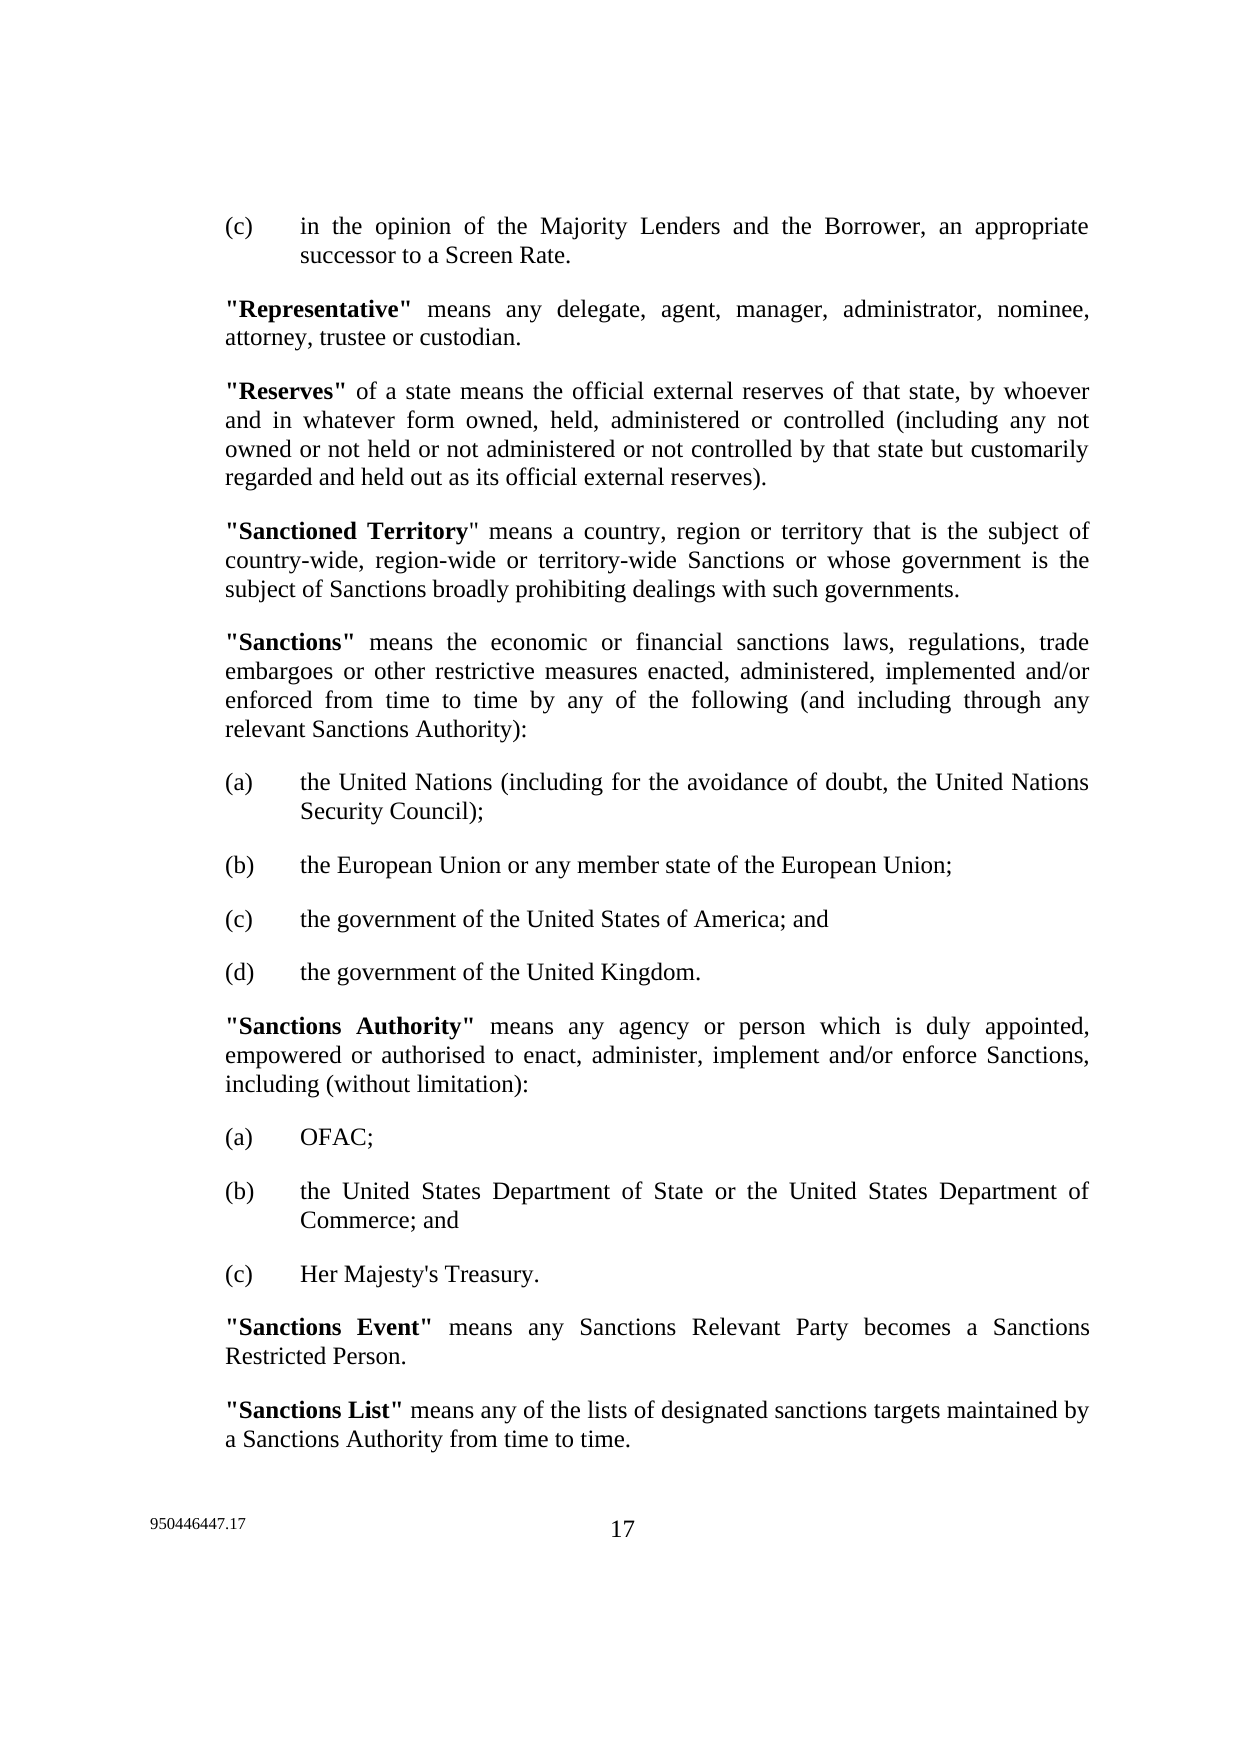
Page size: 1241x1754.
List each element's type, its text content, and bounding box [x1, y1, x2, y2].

text the United Nations (including for the avoidance of doubt, the United Nations Security Council); [225, 767, 1090, 825]
text "Representative" means any delegate, agent, manager, administrator, nominee, attorney, trustee or custodian. [225, 294, 1090, 351]
text "Sanctions List" means any of the lists of designated sanctions targets maintained by a Sanctions Authority from time to time. [225, 1395, 1090, 1452]
text Her Majesty's Treasury. [225, 1259, 1090, 1287]
text the government of the United States of America; and [225, 904, 1090, 932]
text the government of the United Kingdom. [225, 957, 1090, 986]
text "Sanctions" means the economic or financial sanctions laws, regulations, trade embargoes or other restrictive measures enacted, administered, implemented and/or enforced from time to time by any of the following (and including through any relevant Sanctions Authority): [225, 627, 1090, 742]
text in the opinion of the Majority Lenders and the Borrower, an appropriate successor to a Screen Rate. [225, 211, 1090, 269]
text OFAC; [225, 1122, 1090, 1151]
text the United States Department of State or the United States Department of Commerce; and [225, 1176, 1090, 1234]
text "Sanctions Event" means any Sanctions Relevant Party becomes a Sanctions Restricted Person. [225, 1312, 1090, 1370]
text "Sanctioned Territory" means a country, region or territory that is the subject of country-wide, region-wide or territory-wide Sanctions or whose government is the subject of Sanctions broadly prohibiting dealings with such governments. [225, 516, 1090, 602]
text the European Union or any member state of the European Union; [225, 850, 1090, 879]
text "Reserves" of a state means the official external reserves of that state, by whoever and in whatever form owned, held, administered or controlled (including any not owned or not held or not administered or not controlled by that state but customarily regarded and held out as its official external reserves). [225, 376, 1090, 491]
text "Sanctions Authority" means any agency or person which is duly appointed, empowered or authorised to enact, administer, implement and/or enforce Sanctions, including (without limitation): [225, 1011, 1090, 1097]
